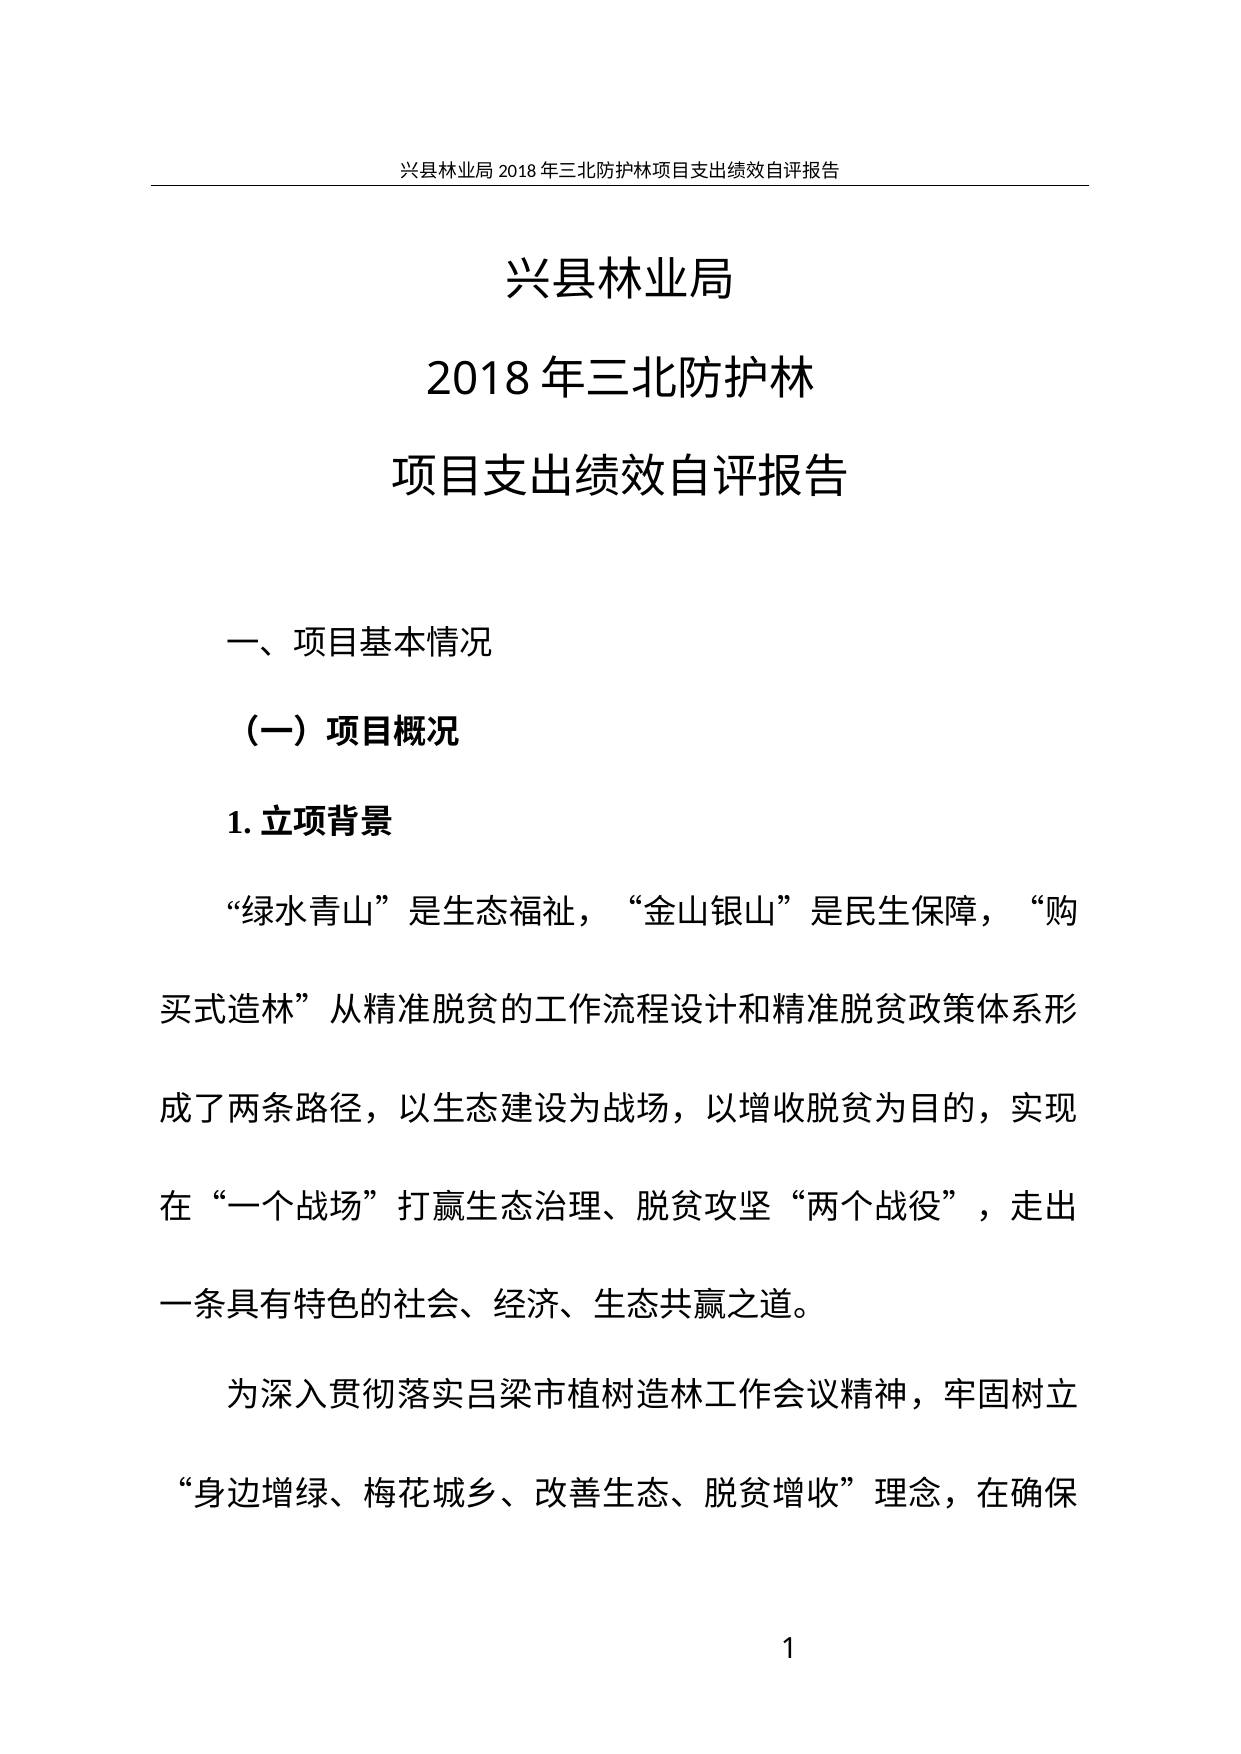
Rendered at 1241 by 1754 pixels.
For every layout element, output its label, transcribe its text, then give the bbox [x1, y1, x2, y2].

text 1. 立项背景 [159, 786, 1081, 852]
text 2018年三北防护林 [159, 325, 1081, 423]
text 一、项目基本情况 [159, 607, 1081, 672]
text （一）项目概况 [159, 696, 1081, 762]
text 兴县林业局 [159, 227, 1081, 325]
text 项目支出绩效自评报告 [159, 423, 1081, 522]
text “绿水青山”是生态福祉，“金山银山”是民生保障，“购买式造林”从精准脱贫的工作流程设计和精准脱贫政策体系形成了两条路径，以生态建设为战场，以增收脱贫为目的，实现在“一个战场”打赢生态治理、脱贫攻坚“两个战役”，走出一条具有特色的社会、经济、生态共赢之道。 [159, 876, 1081, 1335]
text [159, 1359, 1081, 1523]
